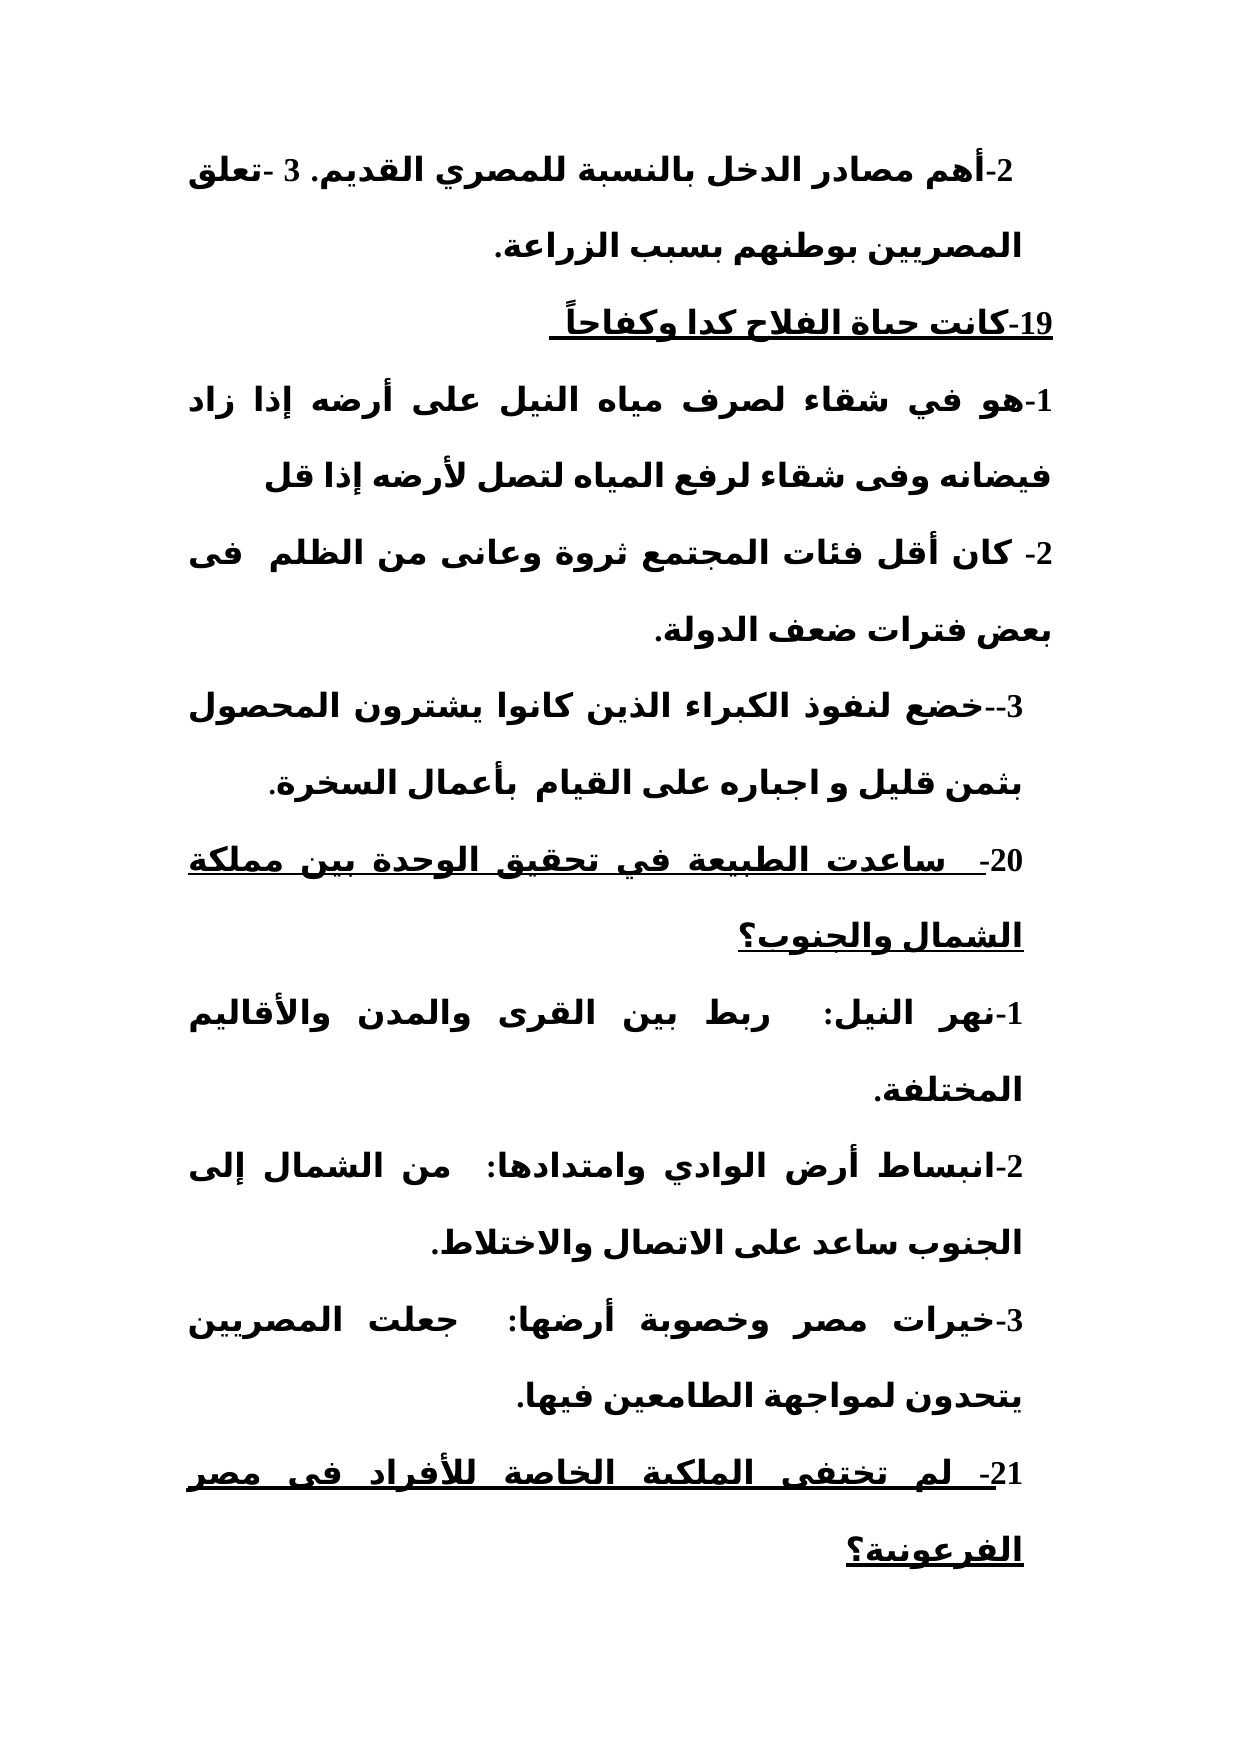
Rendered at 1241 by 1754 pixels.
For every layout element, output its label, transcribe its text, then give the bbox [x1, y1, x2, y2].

text 1-هو في شقاء لصرف مياه النيل على أرضه إذا زاد فيضانه وفى شقاء لرفع المياه لتصل لأرضه إذا قل [187, 380, 1053, 495]
text 2-انبساط أرض الوادي وامتدادها: من الشمال إلى الجنوب ساعد على الاتصال والاختلاط. [187, 1147, 1023, 1262]
text 19-كانت حياة الفلاح كدا وكفاحاً [187, 303, 1053, 342]
text 20- ساعدت الطبيعة في تحقيق الوحدة بين مملكة الشمال والجنوب؟ [187, 840, 1023, 955]
text 2- كان أقل فئات المجتمع ثروة وعانى من الظلم فى بعض فترات ضعف الدولة. [187, 533, 1053, 648]
text 3-خيرات مصر وخصوبة أرضها: جعلت المصريين يتحدون لمواجهة الطامعين فيها. [187, 1300, 1023, 1415]
text 1-نهر النيل: ربط بين القرى والمدن والأقاليم المختلفة. [187, 993, 1023, 1108]
text 3--خضع لنفوذ الكبراء الذين كانوا يشترون المحصول بثمن قليل و اجباره على القيام بأعمال السخرة. [187, 687, 1023, 802]
text 2-أهم مصادر الدخل بالنسبة للمصري القديم. 3 -تعلق المصريين بوطنهم بسبب الزراعة. [187, 150, 1023, 265]
text 21- لم تختفى الملكية الخاصة للأفراد فى مصر الفرعونية؟ [187, 1453, 1023, 1568]
